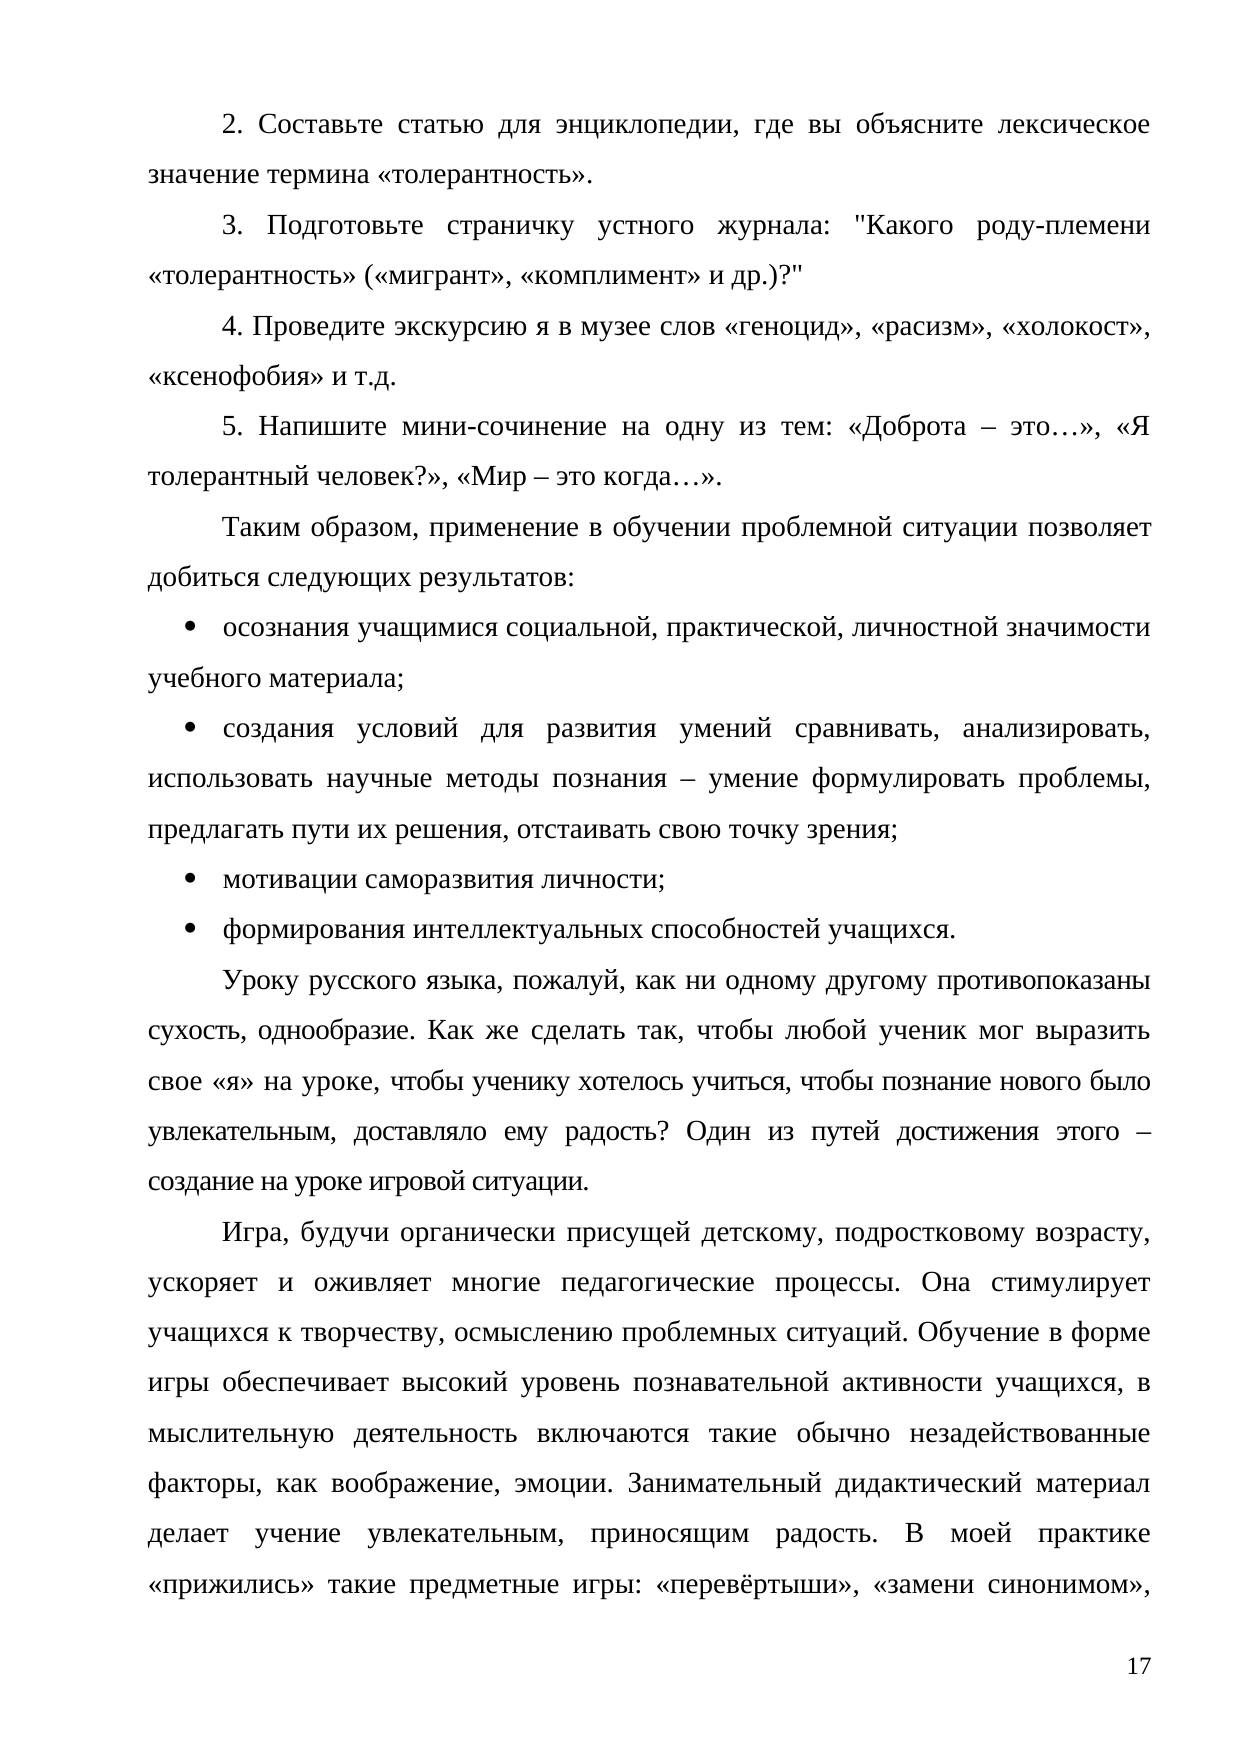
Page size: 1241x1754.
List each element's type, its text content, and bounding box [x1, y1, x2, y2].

list создания условий для развития умений сравнивать, анализировать, использовать научные методы познания – умение формулировать проблемы, предлагать пути их решения, отстаивать свою точку зрения; [148, 710, 1152, 844]
text 2. Составьте статью для энциклопедии, где вы объясните лексическое значение термина «толерантность». [148, 106, 1152, 190]
text 5. Напишите мини-сочинение на одну из тем: «Доброта – это…», «Я толерантный человек?», «Мир – это когда…». [148, 408, 1152, 492]
text 3. Подготовьте страничку устного журнала: "Какого роду-племени «толерантность» («мигрант», «комплимент» и др.)?" [148, 207, 1152, 291]
list мотивации саморазвития личности; [148, 861, 1152, 895]
text Уроку русского языка, пожалуй, как ни одному другому противопоказаны сухость, однообразие. Как же сделать так, чтобы любой ученик мог выразить свое «я» на уроке, чтобы ученику хотелось учиться, чтобы познание нового было увлекательным, доставляло ему радость? Один из путей достижения этого – создание на уроке игровой ситуации. [148, 962, 1152, 1197]
text 4. Проведите экскурсию я в музее слов «геноцид», «расизм», «холокост», «ксенофобия» и т.д. [148, 308, 1152, 391]
list осознания учащимися социальной, практической, личностной значимости учебного материала; [148, 609, 1152, 693]
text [148, 1214, 1152, 1599]
text Таким образом, применение в обучении проблемной ситуации позволяет добиться следующих результатов: [148, 509, 1152, 593]
list формирования интеллектуальных способностей учащихся. [148, 912, 1152, 945]
